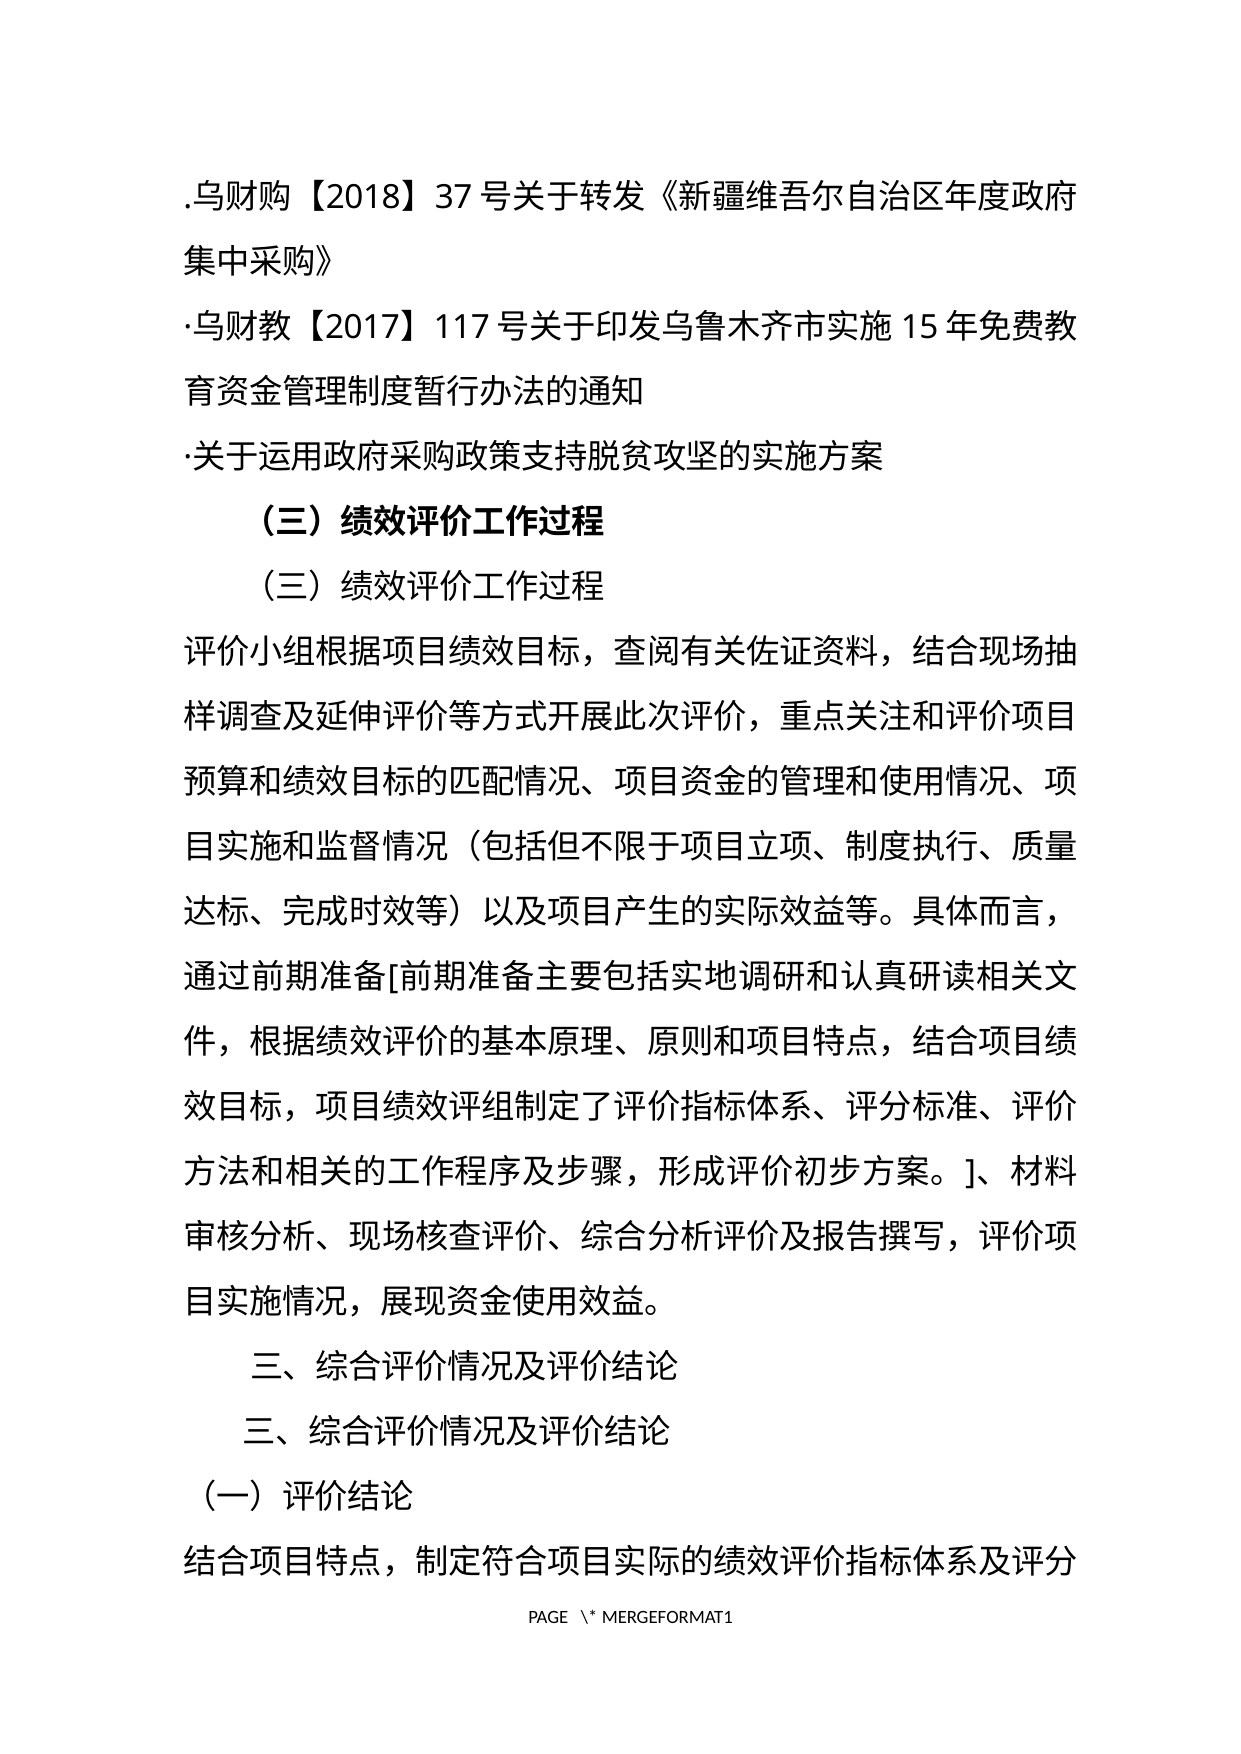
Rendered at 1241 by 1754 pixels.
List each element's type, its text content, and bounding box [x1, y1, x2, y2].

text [183, 162, 1078, 487]
text 三、综合评价情况及评价结论 [183, 1332, 1078, 1397]
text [183, 1397, 1078, 1592]
text （三）绩效评价工作过程 评价小组根据项目绩效目标，查阅有关佐证资料，结合现场抽样调查及延伸评价等方式开展此次评价，重点关注和评价项目预算和绩效目标的匹配情况、项目资金的管理和使用情况、项目实施和监督情况（包括但不限于项目立项、制度执行、质量达标、完成时效等）以及项目产生的实际效益等。具体而言，通过前期准备[前期准备主要包括实地调研和认真研读相关文件，根据绩效评价的基本原理、原则和项目特点，结合项目绩效目标，项目绩效评组制定了评价指标体系、评分标准、评价方法和相关的工作程序及步骤，形成评价初步方案。]、材料审核分析、现场核查评价、综合分析评价及报告撰写，评价项目实施情况，展现资金使用效益。 [183, 552, 1078, 1332]
text （三）绩效评价工作过程 [183, 487, 1078, 552]
